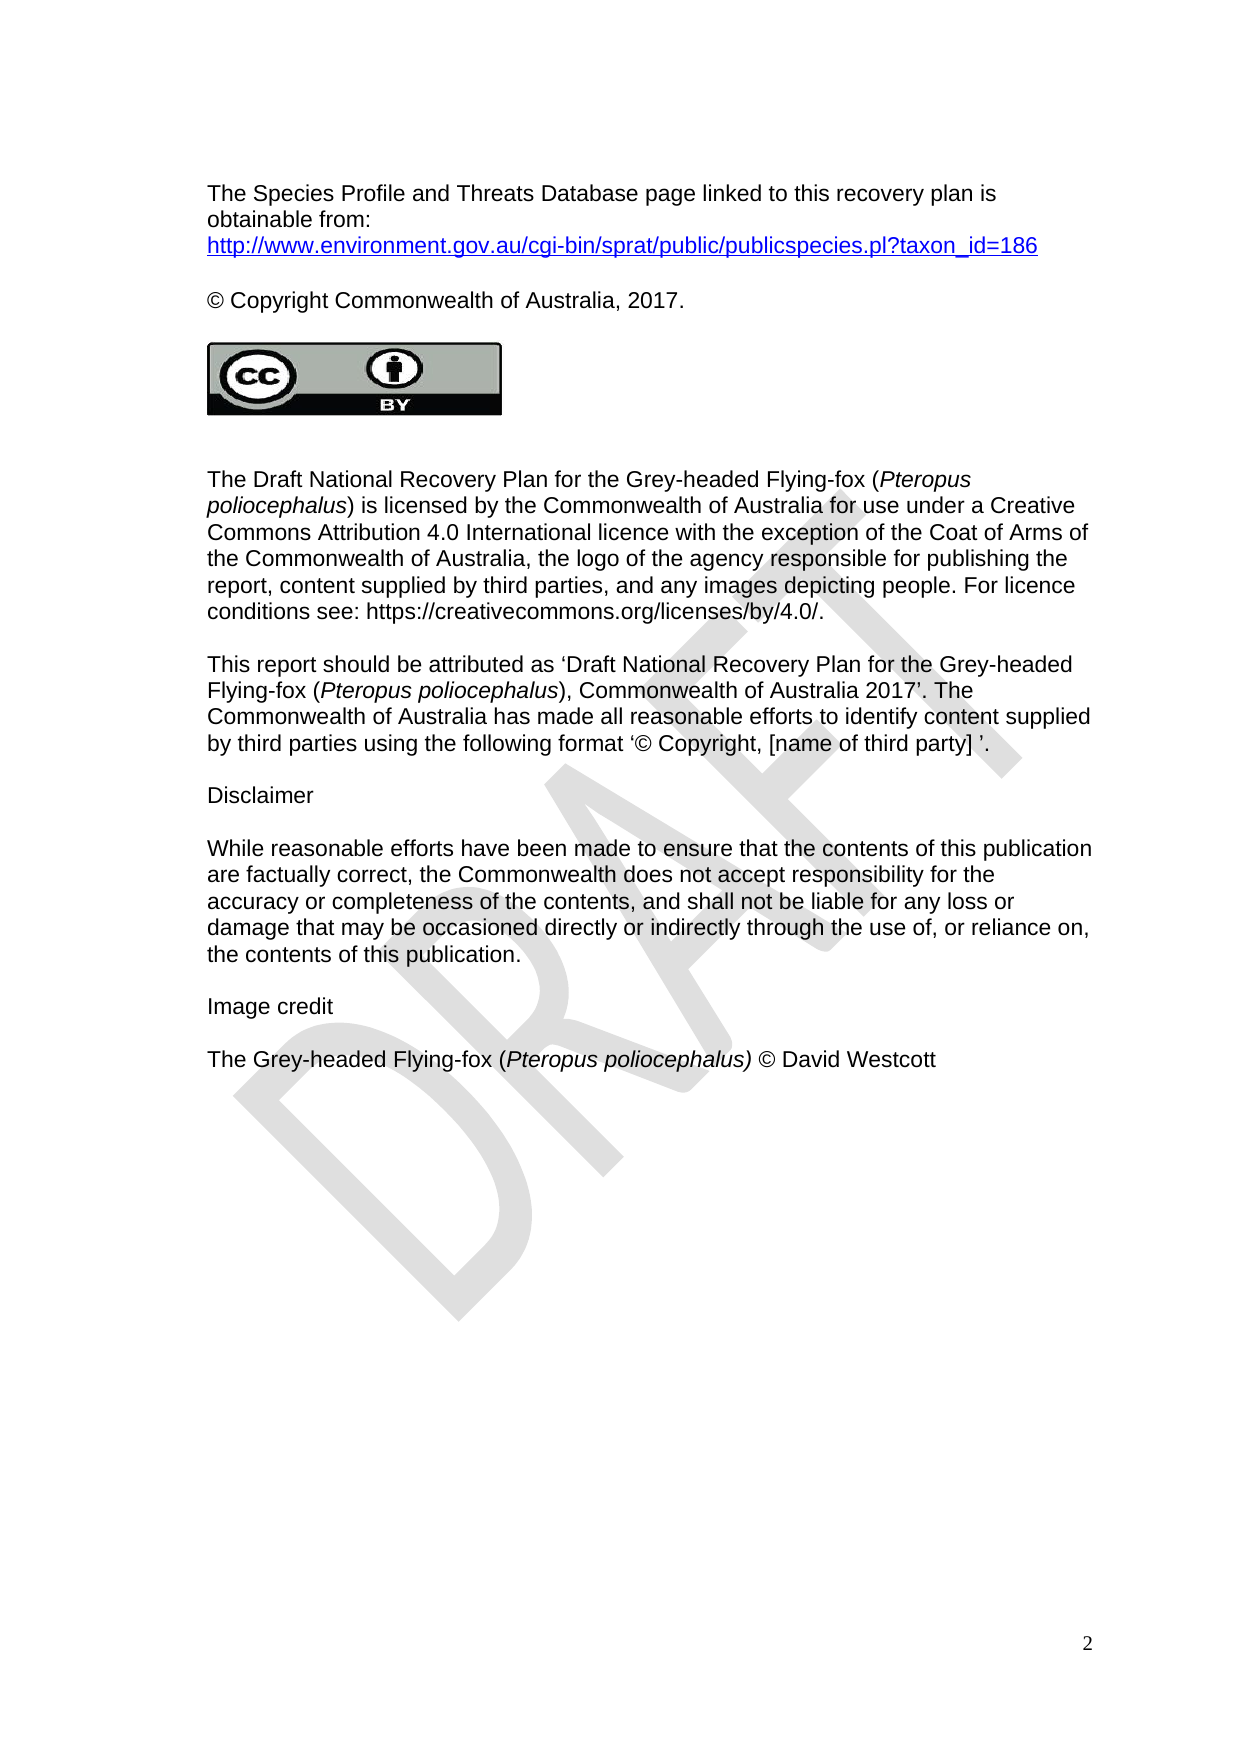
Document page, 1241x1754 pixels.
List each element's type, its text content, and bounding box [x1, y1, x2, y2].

text © Copyright Commonwealth of Australia, 2017. [207, 287, 1092, 314]
text Image credit [207, 993, 1092, 1019]
text The Draft National Recovery Plan for the Grey-headed Flying-fox (Pteropus poliocephalus) is licensed by the Commonwealth of Australia for use under a Creative Commons Attribution 4.0 International licence with the exception of the Coat of Arms of the Commonwealth of Australia, the logo of the agency responsible for publishing the report, content supplied by third parties, and any images depicting people. For licence conditions see: https://creativecommons.org/licenses/by/4.0/. [207, 466, 1092, 624]
text While reasonable efforts have been made to ensure that the contents of this publication are factually correct, the Commonwealth does not accept responsibility for the accuracy or completeness of the contents, and shall not be liable for any loss or damage that may be occasioned directly or indirectly through the use of, or reliance on, the contents of this publication. [207, 835, 1092, 967]
text Disclaimer [207, 782, 1092, 809]
text This report should be attributed as ‘Draft National Recovery Plan for the Grey-headed Flying-fox (Pteropus poliocephalus), Commonwealth of Australia 2017’. The Commonwealth of Australia has made all reasonable efforts to identify content supplied by third parties using the following format ‘© Copyright, [name of third party] ’. [207, 651, 1092, 756]
text The Grey-headed Flying-fox (Pteropus poliocephalus) © David Westcott [207, 1046, 1092, 1072]
picture [206, 340, 505, 416]
text The Species Profile and Threats Database page linked to this recovery plan is obtainable from: http://www.environment.gov.au/cgi-bin/sprat/public/publicspecies.pl?taxon_id=186 [207, 179, 1092, 259]
